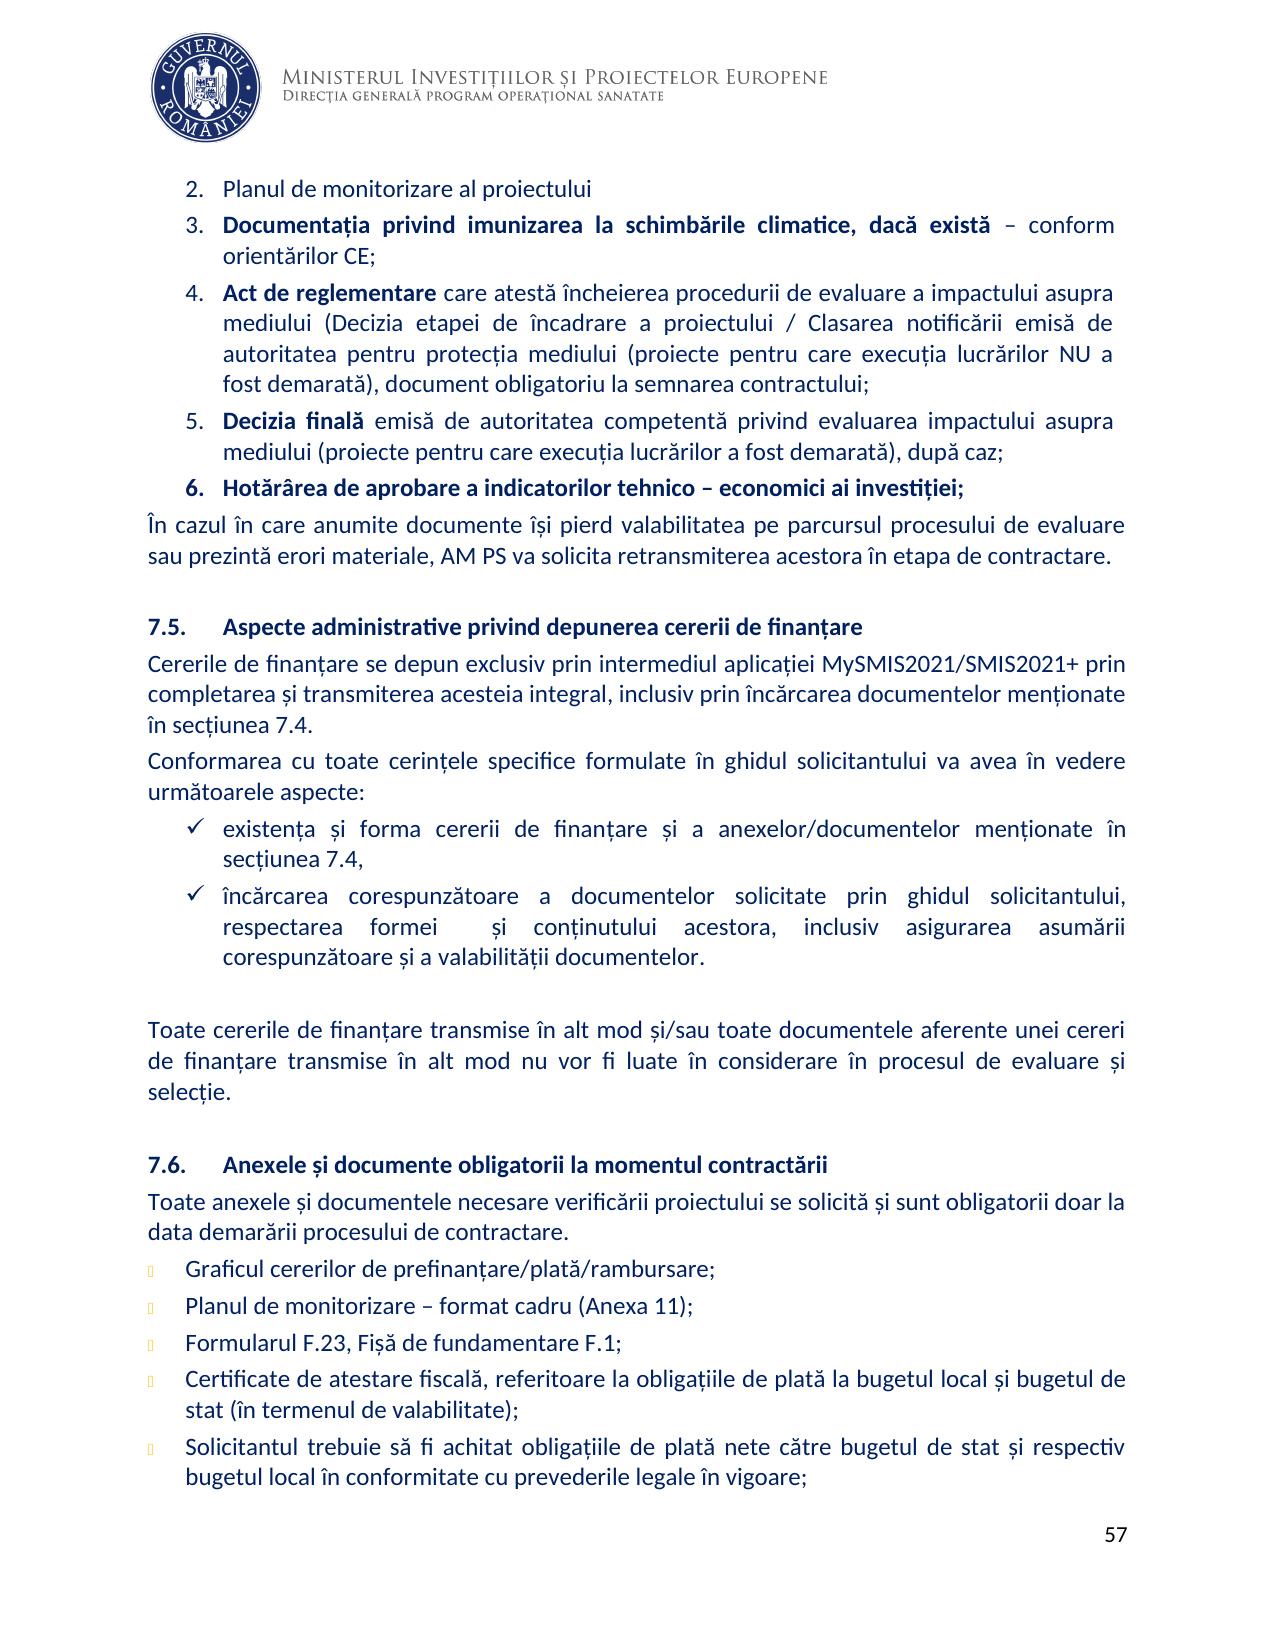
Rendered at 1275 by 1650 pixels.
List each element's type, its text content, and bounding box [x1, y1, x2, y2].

list Hotărârea de aprobare a indicatorilor tehnico – economici ai investiției; [185, 473, 1115, 503]
list Planul de monitorizare – format cadru (Anexa 11); [148, 1290, 1127, 1321]
list încărcarea corespunzătoare a documentelor solicitate prin ghidul solicitantului, respectarea formei și conținutului acestora, inclusiv asigurarea asumării corespunzătoare și a valabilității documentelor. [185, 880, 1127, 972]
list Documentația privind imunizarea la schimbările climatice, dacă există – conform orientărilor CE; [185, 210, 1115, 271]
list Decizia finală emisă de autoritatea competentă privind evaluarea impactului asupra mediului (proiecte pentru care execuția lucrărilor a fost demarată), după caz; [185, 405, 1115, 466]
text Cererile de finanțare se depun exclusiv prin intermediul aplicației MySMIS2021/SMIS2021+ prin completarea și transmiterea acesteia integral, inclusiv prin încărcarea documentelor menționate în secțiunea 7.4. [148, 648, 1127, 739]
list Solicitantul trebuie să fi achitat obligațiile de plată nete către bugetul de stat și respectiv bugetul local în conformitate cu prevederile legale în vigoare; [148, 1431, 1127, 1492]
list Graficul cererilor de prefinanțare/plată/rambursare; [148, 1253, 1127, 1284]
text Conformarea cu toate cerințele specifice formulate în ghidul solicitantului va avea în vedere următoarele aspecte: [148, 746, 1127, 807]
text În cazul în care anumite documente își pierd valabilitatea pe parcursul procesului de evaluare sau prezintă erori materiale, AM PS va solicita retransmiterea acestora în etapa de contractare. [148, 509, 1127, 570]
list Aspecte administrative privind depunerea cererii de finanțare [148, 611, 1127, 641]
picture [147, 29, 852, 145]
list Planul de monitorizare al proiectului [185, 173, 1127, 203]
list Anexele și documente obligatorii la momentul contractării [148, 1149, 1127, 1180]
text Toate anexele și documentele necesare verificării proiectului se solicită și sunt obligatorii doar la data demarării procesului de contractare. [148, 1186, 1127, 1247]
list existența și forma cererii de finanţare și a anexelor/documentelor menționate în secțiunea 7.4, [185, 813, 1127, 874]
list Act de reglementare care atestă încheierea procedurii de evaluare a impactului asupra mediului (Decizia etapei de încadrare a proiectului / Clasarea notificării emisă de autoritatea pentru protecția mediului (proiecte pentru care execuția lucrărilor NU a fost demarată), document obligatoriu la semnarea contractului; [185, 277, 1115, 399]
text Toate cererile de finanțare transmise în alt mod și/sau toate documentele aferente unei cereri de finanțare transmise în alt mod nu vor fi luate în considerare în procesul de evaluare și selecție. [148, 1015, 1127, 1106]
list Formularul F.23, Fișă de fundamentare F.1; [148, 1327, 1127, 1357]
list Certificate de atestare fiscală, referitoare la obligațiile de plată la bugetul local și bugetul de stat (în termenul de valabilitate); [148, 1364, 1127, 1425]
